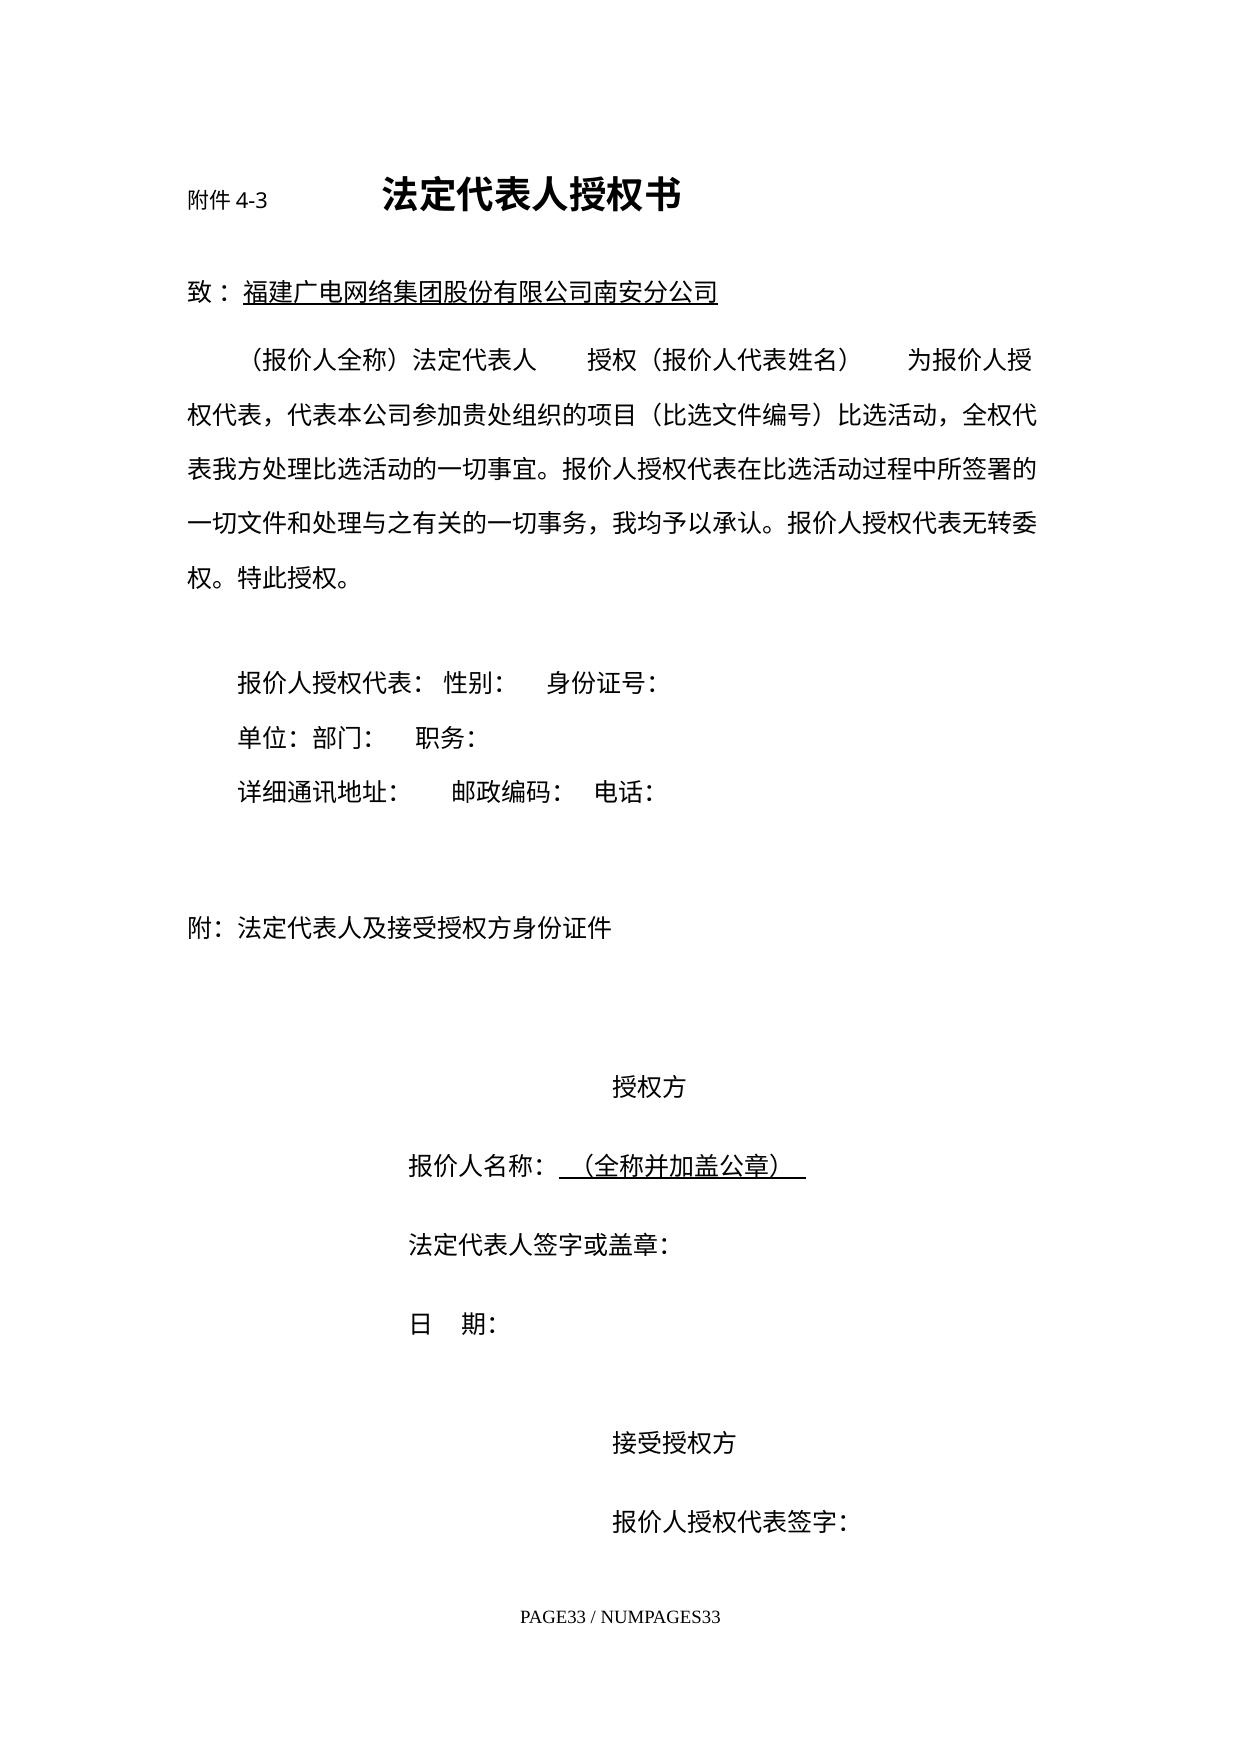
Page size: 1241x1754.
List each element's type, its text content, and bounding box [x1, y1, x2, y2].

text 日 期： [187, 1302, 1053, 1341]
text 附件4-3 法定代表人授权书 [187, 160, 1053, 225]
text 报价人名称： （全称并加盖公章） [187, 1143, 1053, 1183]
text 法定代表人签字或盖章： [187, 1223, 1053, 1262]
text 授权方 [187, 1064, 1053, 1104]
text 致 ：福建广电网络集团股份有限公司南安分公司 [187, 258, 1053, 323]
text 报价人授权代表： 性别： 身份证号： [187, 664, 1053, 700]
text （报价人全称）法定代表人 授权（报价人代表姓名） 为报价人授权代表，代表本公司参加贵处组织的项目（比选文件编号）比选活动，全权代表我方处理比选活动的一切事宜。报价人授权代表在比选活动过程中所签署的一切文件和处理与之有关的一切事务，我均予以承认。报价人授权代表无转委权。特此授权。 [187, 341, 1053, 594]
text 报价人授权代表签字： [187, 1500, 1053, 1539]
text 附：法定代表人及接受授权方身份证件 [187, 906, 1053, 946]
text 详细通讯地址： 邮政编码： 电话： [187, 772, 1053, 809]
text 接受授权方 [187, 1421, 1053, 1460]
text 单位：部门： 职务： [187, 718, 1053, 754]
